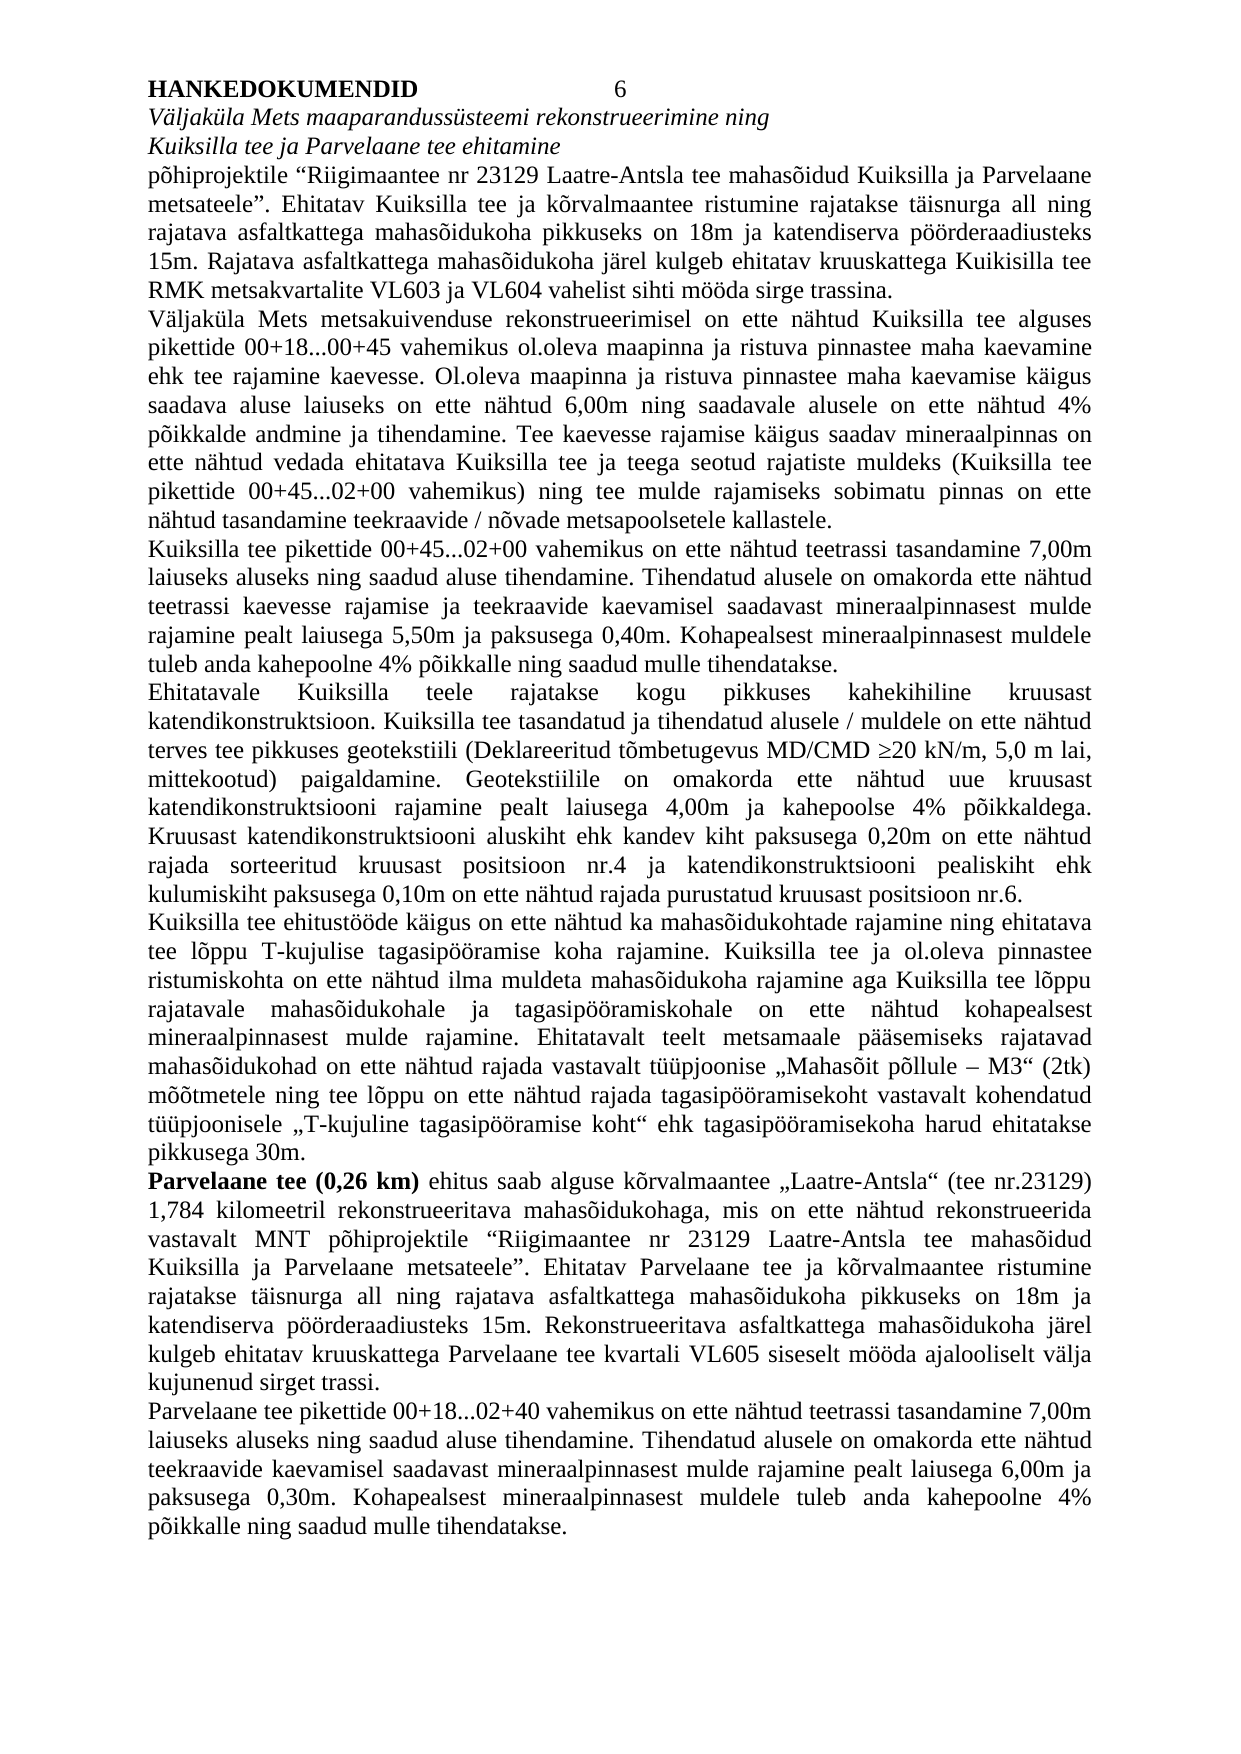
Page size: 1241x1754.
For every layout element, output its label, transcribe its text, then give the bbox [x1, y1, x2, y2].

text Parvelaane tee pikettide 00+18...02+40 vahemikus on ette nähtud teetrassi tasandamine 7,00m laiuseks aluseks ning saadud aluse tihendamine. Tihendatud alusele on omakorda ette nähtud teekraavide kaevamisel saadavast mineraalpinnasest mulde rajamine pealt laiusega 6,00m ja paksusega 0,30m. Kohapealsest mineraalpinnasest muldele tuleb anda kahepoolne 4% põikkalle ning saadud mulle tihendatakse. [148, 1396, 1093, 1540]
text Ehitatavale Kuiksilla teele rajatakse kogu pikkuses kahekihiline kruusast katendikonstruktsioon. Kuiksilla tee tasandatud ja tihendatud alusele / muldele on ette nähtud terves tee pikkuses geotekstiili (Deklareeritud tõmbetugevus MD/CMD ≥20 kN/m, 5,0 m lai, mittekootud) paigaldamine. Geotekstiilile on omakorda ette nähtud uue kruusast katendikonstruktsiooni rajamine pealt laiusega 4,00m ja kahepoolse 4% põikkaldega. Kruusast katendikonstruktsiooni aluskiht ehk kandev kiht paksusega 0,20m on ette nähtud rajada sorteeritud kruusast positsioon nr.4 ja katendikonstruktsiooni pealiskiht ehk kulumiskiht paksusega 0,10m on ette nähtud rajada purustatud kruusast positsioon nr.6. [148, 677, 1093, 907]
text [148, 160, 1093, 304]
text Kuiksilla tee pikettide 00+45...02+00 vahemikus on ette nähtud teetrassi tasandamine 7,00m laiuseks aluseks ning saadud aluse tihendamine. Tihendatud alusele on omakorda ette nähtud teetrassi kaevesse rajamise ja teekraavide kaevamisel saadavast mineraalpinnasest mulde rajamine pealt laiusega 5,50m ja paksusega 0,40m. Kohapealsest mineraalpinnasest muldele tuleb anda kahepoolne 4% põikkalle ning saadud mulle tihendatakse. [148, 534, 1093, 677]
text Kuiksilla tee ehitustööde käigus on ette nähtud ka mahasõidukohtade rajamine ning ehitatava tee lõppu T-kujulise tagasipööramise koha rajamine. Kuiksilla tee ja ol.oleva pinnastee ristumiskohta on ette nähtud ilma muldeta mahasõidukoha rajamine aga Kuiksilla tee lõppu rajatavale mahasõidukohale ja tagasipööramiskohale on ette nähtud kohapealsest mineraalpinnasest mulde rajamine. Ehitatavalt teelt metsamaale pääsemiseks rajatavad mahasõidukohad on ette nähtud rajada vastavalt tüüpjoonise „Mahasõit põllule – M3“ (2tk) mõõtmetele ning tee lõppu on ette nähtud rajada tagasipööramisekoht vastavalt kohendatud tüüpjoonisele „T-kujuline tagasipööramise koht“ ehk tagasipööramisekoha harud ehitatakse pikkusega 30m. [148, 907, 1093, 1166]
text Parvelaane tee (0,26 km) ehitus saab alguse kõrvalmaantee „Laatre-Antsla“ (tee nr.23129) 1,784 kilomeetril rekonstrueeritava mahasõidukohaga, mis on ette nähtud rekonstrueerida vastavalt MNT põhiprojektile “Riigimaantee nr 23129 Laatre-Antsla tee mahasõidud Kuiksilla ja Parvelaane metsateele”. Ehitatav Parvelaane tee ja kõrvalmaantee ristumine rajatakse täisnurga all ning rajatava asfaltkattega mahasõidukoha pikkuseks on 18m ja katendiserva pöörderaadiusteks 15m. Rekonstrueeritava asfaltkattega mahasõidukoha järel kulgeb ehitatav kruuskattega Parvelaane tee kvartali VL605 siseselt mööda ajalooliselt välja kujunenud sirget trassi. [148, 1166, 1093, 1396]
text Väljaküla Mets metsakuivenduse rekonstrueerimisel on ette nähtud Kuiksilla tee alguses pikettide 00+18...00+45 vahemikus ol.oleva maapinna ja ristuva pinnastee maha kaevamine ehk tee rajamine kaevesse. Ol.oleva maapinna ja ristuva pinnastee maha kaevamise käigus saadava aluse laiuseks on ette nähtud 6,00m ning saadavale alusele on ette nähtud 4% põikkalde andmine ja tihendamine. Tee kaevesse rajamise käigus saadav mineraalpinnas on ette nähtud vedada ehitatava Kuiksilla tee ja teega seotud rajatiste muldeks (Kuiksilla tee pikettide 00+45...02+00 vahemikus) ning tee mulde rajamiseks sobimatu pinnas on ette nähtud tasandamine teekraavide / nõvade metsapoolsetele kallastele. [148, 304, 1093, 534]
